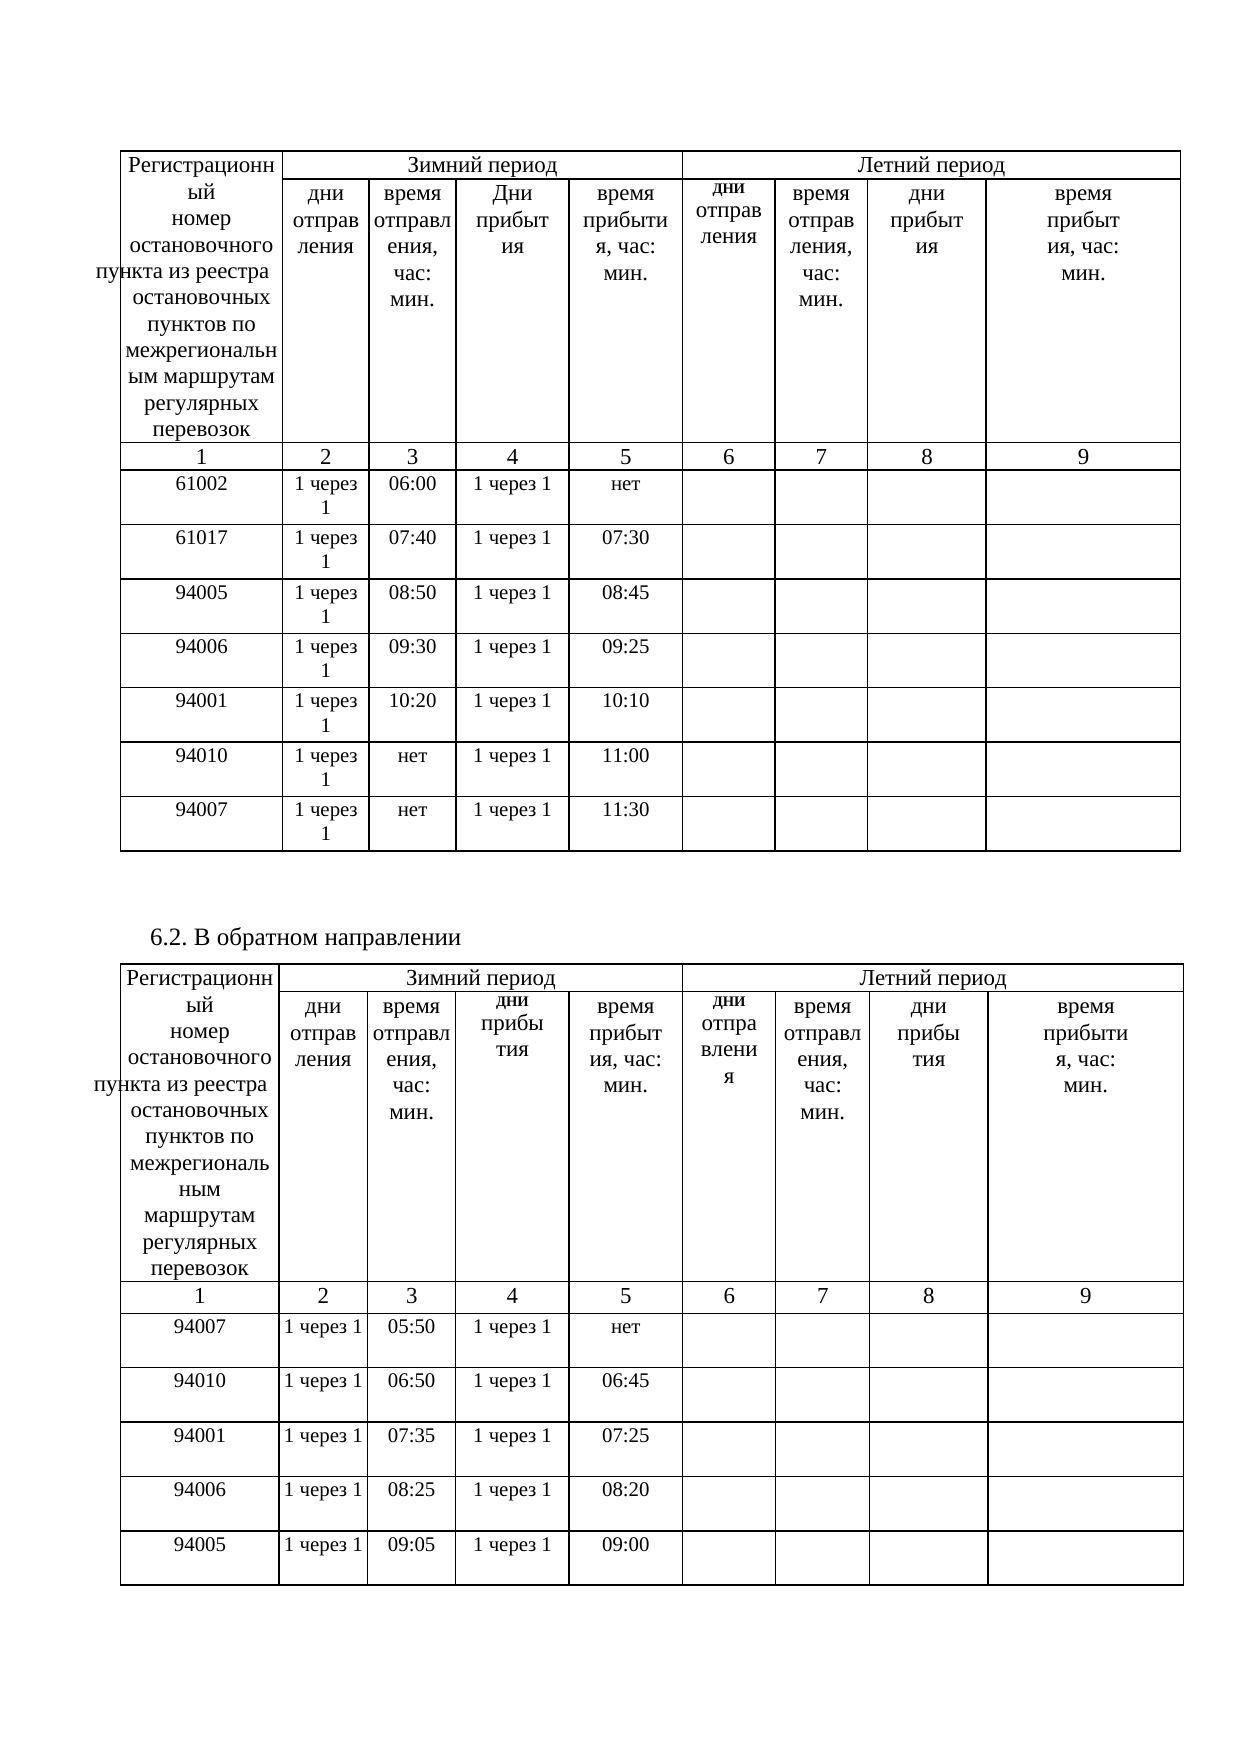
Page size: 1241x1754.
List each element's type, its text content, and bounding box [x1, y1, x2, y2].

table_cell 11:00 [570, 743, 682, 796]
table_cell [776, 471, 867, 524]
table_cell [683, 1477, 775, 1530]
table_cell нет [370, 743, 455, 796]
table_cell 61002 [121, 471, 282, 524]
table_cell [868, 471, 985, 524]
table_cell 5 [570, 443, 682, 469]
table_cell 06:50 [368, 1368, 455, 1421]
table_cell 4 [456, 1282, 568, 1312]
table_cell [870, 1532, 987, 1584]
table_cell время прибыти я, час: мин. [570, 180, 682, 441]
table_cell [683, 1314, 775, 1367]
table_cell 09:25 [570, 634, 682, 687]
table_cell время прибыт ия, час: мин. [987, 180, 1180, 441]
table_cell [987, 580, 1180, 632]
table_header Регистрационный номер остановочного пункта из реестра остановочных пунктов по межрегиональным маршрутам регулярных перевозок [121, 965, 278, 1281]
table_cell 2 [283, 443, 368, 469]
table_cell 08:25 [368, 1477, 455, 1530]
table_cell время отправл ения, час: мин. [776, 992, 869, 1281]
table_cell [776, 1314, 869, 1367]
table_cell [870, 1314, 987, 1367]
table_cell 08:20 [570, 1477, 682, 1530]
table_cell 1 через 1 [283, 471, 368, 524]
table_cell [683, 1423, 775, 1476]
table_cell дни прибы тия [870, 992, 987, 1281]
table_cell 1 через 1 [457, 634, 568, 687]
table_cell 1 через 1 [280, 1314, 367, 1367]
table_cell 1 через 1 [457, 525, 568, 578]
table_header Летний период [683, 965, 1183, 991]
table_cell [987, 743, 1180, 796]
table_cell [868, 525, 985, 578]
table_cell [776, 797, 867, 850]
table_cell 1 через 1 [456, 1423, 568, 1476]
table_cell дни отправ ления [280, 992, 367, 1281]
table_cell 1 через 1 [456, 1532, 568, 1584]
table_cell 1 через 1 [280, 1423, 367, 1476]
table_cell [987, 797, 1180, 850]
table_cell 1 через 1 [456, 1368, 568, 1421]
table_cell 06:45 [570, 1368, 682, 1421]
table_cell 05:50 [368, 1314, 455, 1367]
table_cell [989, 1532, 1183, 1584]
table_cell 94006 [121, 1477, 278, 1530]
table_cell дни отправ ления [283, 180, 368, 441]
table_cell 1 через 1 [457, 743, 568, 796]
table_cell [776, 525, 867, 578]
table_cell 6 [683, 1282, 775, 1312]
table_cell дни прибыт ия [868, 180, 985, 441]
table_cell [683, 525, 774, 578]
table_cell 5 [570, 1282, 682, 1312]
table_cell 3 [368, 1282, 455, 1312]
table_cell 09:30 [370, 634, 455, 687]
table_cell 1 через 1 [283, 580, 368, 632]
table_cell ДНИ отправ ления [683, 180, 774, 441]
table_cell 1 через 1 [457, 688, 568, 741]
table_cell 07:40 [370, 525, 455, 578]
table_cell Дни прибыт ия [457, 180, 568, 441]
table_cell [870, 1477, 987, 1530]
table_cell [987, 471, 1180, 524]
table_cell [776, 743, 867, 796]
table_cell 94005 [121, 1532, 278, 1584]
table_cell 94006 [121, 634, 282, 687]
table_cell 1 через 1 [456, 1314, 568, 1367]
table_cell 1 через 1 [283, 525, 368, 578]
table_cell 11:30 [570, 797, 682, 850]
table_cell [683, 743, 774, 796]
table_header Летний период [683, 152, 1180, 178]
table_cell 1 через 1 [457, 471, 568, 524]
table_cell 94001 [121, 688, 282, 741]
table_cell 4 [457, 443, 568, 469]
table_header Регистрационный номер остановочного пункта из реестра остановочных пунктов по межрегиональным маршрутам регулярных перевозок [121, 152, 282, 441]
table_cell 9 [987, 443, 1180, 469]
table_cell время отправл ения, час: мин. [368, 992, 455, 1281]
table_cell 7 [776, 443, 867, 469]
table_cell [776, 1368, 869, 1421]
table_cell 9 [989, 1282, 1183, 1312]
table_cell 1 через 1 [283, 634, 368, 687]
table_cell [776, 580, 867, 632]
table_cell время прибыт ия, час: мин. [570, 992, 682, 1281]
table_cell 1 через 1 [280, 1477, 367, 1530]
table_cell [683, 634, 774, 687]
table_cell [868, 797, 985, 850]
table_cell нет [570, 471, 682, 524]
table_cell [776, 634, 867, 687]
table_cell [683, 797, 774, 850]
table_cell нет [570, 1314, 682, 1367]
table_cell 07:30 [570, 525, 682, 578]
table_cell [868, 580, 985, 632]
table_cell [868, 743, 985, 796]
table_cell 61017 [121, 525, 282, 578]
table_cell [776, 1477, 869, 1530]
table_cell [870, 1423, 987, 1476]
table_cell время прибыти я, час: мин. [989, 992, 1183, 1281]
table_cell 6 [683, 443, 774, 469]
table_cell ДНИ отпра влени я [683, 992, 775, 1281]
table_cell время отправ ления, час: мин. [776, 180, 867, 441]
table_cell 8 [870, 1282, 987, 1312]
table_cell 94005 [121, 580, 282, 632]
table_cell [870, 1368, 987, 1421]
table_cell 07:25 [570, 1423, 682, 1476]
table_cell [987, 634, 1180, 687]
table_cell 1 через 1 [457, 797, 568, 850]
table_cell [683, 471, 774, 524]
table_cell 94010 [121, 743, 282, 796]
table_cell время отправл ения, час: мин. [370, 180, 455, 441]
table_cell 10:10 [570, 688, 682, 741]
table_cell ДНИ прибы тия [456, 992, 568, 1281]
table_cell 7 [776, 1282, 869, 1312]
table_cell [989, 1477, 1183, 1530]
table_cell [776, 1532, 869, 1584]
table_cell 1 [121, 443, 282, 469]
table_cell [868, 688, 985, 741]
table_cell 1 через 1 [283, 743, 368, 796]
table_cell [987, 688, 1180, 741]
table_cell 1 через 1 [456, 1477, 568, 1530]
table_cell нет [370, 797, 455, 850]
table_cell 08:45 [570, 580, 682, 632]
table_cell [683, 1532, 775, 1584]
table_cell [683, 580, 774, 632]
table_cell 1 через 1 [457, 580, 568, 632]
table_cell [989, 1314, 1183, 1367]
table_cell 10:20 [370, 688, 455, 741]
table_cell [989, 1423, 1183, 1476]
table_cell 2 [280, 1282, 367, 1312]
table_header Зимний период [283, 152, 682, 178]
table_cell [989, 1368, 1183, 1421]
table_cell 94007 [121, 1314, 278, 1367]
table_cell 09:05 [368, 1532, 455, 1584]
table_cell 94001 [121, 1423, 278, 1476]
table_cell 1 через 1 [280, 1368, 367, 1421]
table_cell 09:00 [570, 1532, 682, 1584]
table_cell 1 через 1 [283, 688, 368, 741]
table_cell 8 [868, 443, 985, 469]
table_cell 3 [370, 443, 455, 469]
table_cell 94007 [121, 797, 282, 850]
table_cell 07:35 [368, 1423, 455, 1476]
table_cell 06:00 [370, 471, 455, 524]
table_cell [776, 1423, 869, 1476]
text 6.2. В обратном направлении [150, 922, 1090, 950]
table_cell 1 [121, 1282, 278, 1312]
table_cell 1 через 1 [283, 797, 368, 850]
table_cell [683, 1368, 775, 1421]
table_cell 94010 [121, 1368, 278, 1421]
table_cell [987, 525, 1180, 578]
table_cell 1 через 1 [280, 1532, 367, 1584]
table_cell 08:50 [370, 580, 455, 632]
table_header Зимний период [280, 965, 682, 991]
table_cell [868, 634, 985, 687]
table_cell [776, 688, 867, 741]
table_cell [683, 688, 774, 741]
